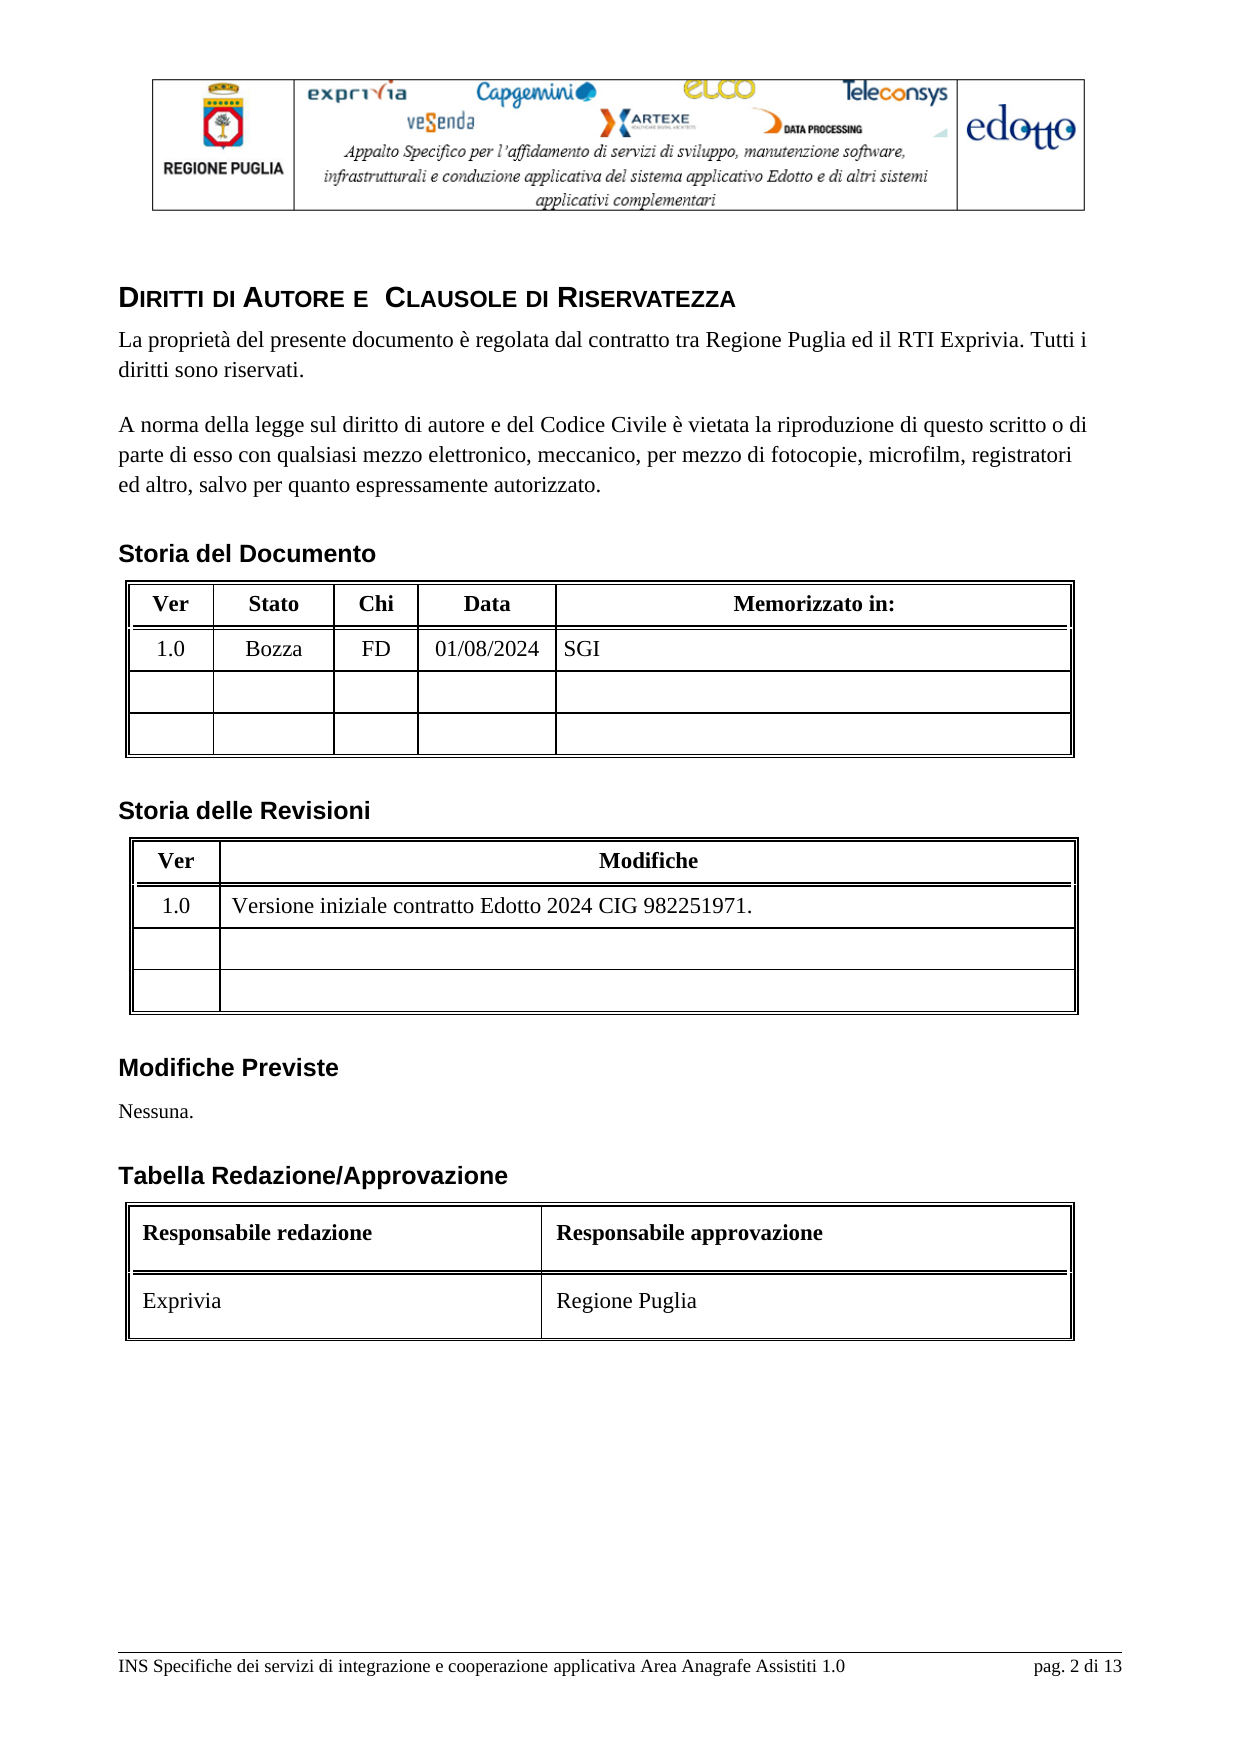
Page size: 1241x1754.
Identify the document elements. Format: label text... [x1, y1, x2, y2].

table_cell [221, 970, 1074, 1011]
table_cell FD [335, 630, 417, 670]
table_cell [130, 672, 213, 712]
table_cell [557, 672, 1070, 712]
table_cell 01/08/2024 [419, 630, 555, 670]
table_cell [134, 929, 219, 969]
table_header Stato [214, 585, 333, 625]
table_header Responsabile approvazione [542, 1207, 1070, 1270]
table_cell [557, 714, 1070, 754]
table_cell Bozza [214, 630, 333, 670]
text A norma della legge sul diritto di autore e del Codice Civile è vietata la riproduzione di questo scritto o di parte di esso con qualsiasi mezzo elettronico, meccanico, per mezzo di fotocopie, microfilm, registratori ed altro, salvo per quanto espressamente autorizzato. [118, 411, 1093, 498]
table_header Ver [130, 585, 213, 625]
table_cell 1.0 [128, 625, 213, 670]
table_cell [221, 929, 1074, 969]
table_cell [335, 672, 417, 712]
table_header Modifiche [221, 842, 1074, 882]
table_cell Versione iniziale contratto Edotto 2024 CIG 982251971. [221, 882, 1077, 927]
list Storia del Documento [118, 539, 1122, 568]
table_header Data [419, 585, 555, 625]
list Tabella Redazione/Approvazione [118, 1161, 1122, 1189]
table_cell [335, 714, 417, 754]
text Nessuna. [118, 1094, 1122, 1123]
text La proprietà del presente documento è regolata dal contratto tra Regione Puglia ed il RTI Exprivia. Tutti i diritti sono riservati. [118, 326, 1093, 382]
picture [147, 73, 1093, 218]
table_header Chi [335, 585, 417, 625]
table_cell Regione Puglia [542, 1270, 1073, 1338]
table_header Responsabile redazione [130, 1207, 541, 1270]
table_cell [214, 672, 333, 712]
table_header Ver [134, 842, 219, 882]
table_cell 1.0 [132, 882, 219, 927]
table_cell [130, 714, 213, 754]
list Modifiche Previste [118, 1053, 1122, 1081]
table_cell [214, 714, 333, 754]
list Diritti di Autore e Clausole di Riservatezza [118, 279, 1122, 313]
table_cell Exprivia [128, 1270, 541, 1338]
table_header Memorizzato in: [557, 585, 1070, 625]
table_cell [134, 970, 219, 1011]
table_cell [419, 714, 555, 754]
list Storia delle Revisioni [118, 796, 1122, 825]
table_cell [419, 672, 555, 712]
table_cell SGI [557, 625, 1073, 670]
